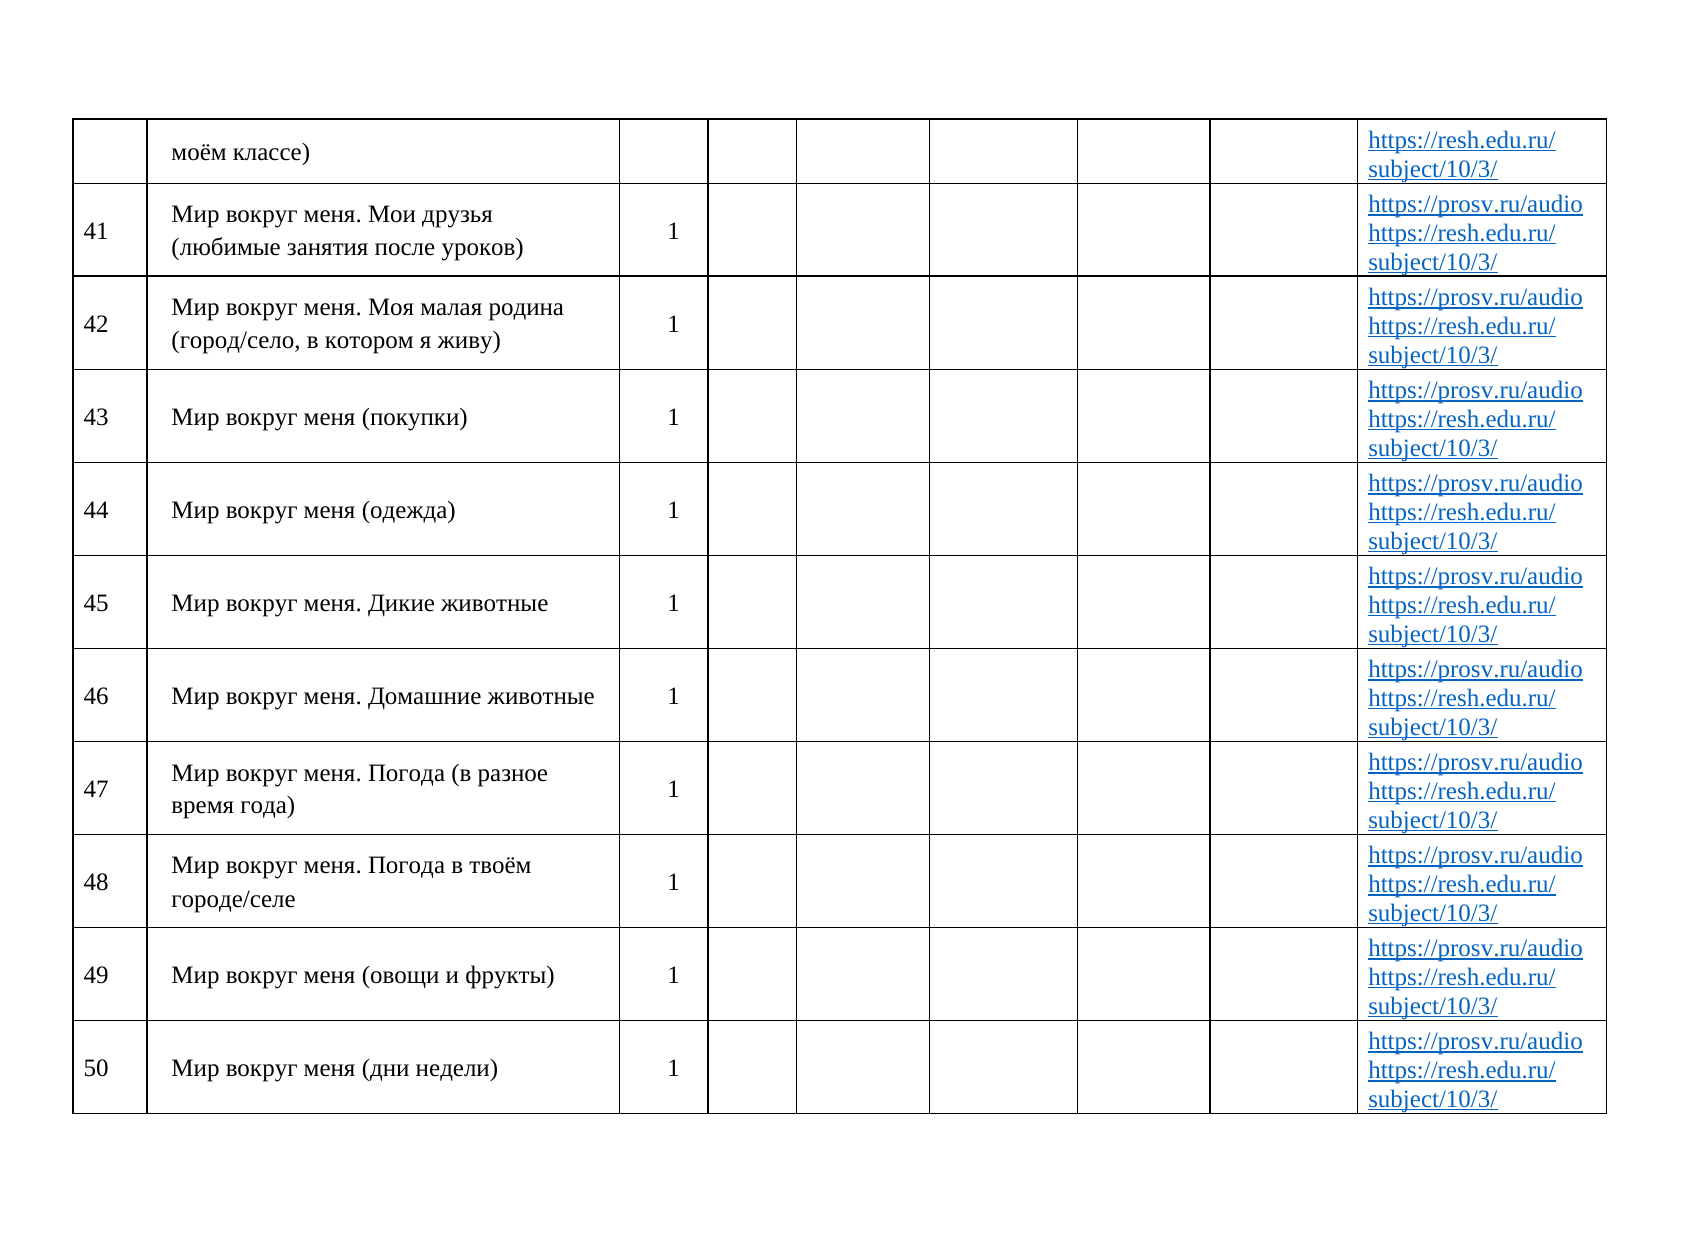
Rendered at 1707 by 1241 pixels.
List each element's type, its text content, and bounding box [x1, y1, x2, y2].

table_cell [930, 277, 1077, 368]
table_cell https://prosv.ru/audio https://resh.edu.ru/subject/10/3/ [1358, 649, 1606, 741]
table_cell 1 [620, 1021, 707, 1113]
table_cell [1078, 556, 1209, 647]
table_cell [1078, 742, 1209, 833]
table_cell [930, 742, 1077, 833]
table_cell [709, 277, 796, 368]
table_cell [1358, 184, 1606, 275]
table_cell [1211, 928, 1357, 1019]
table_cell 1 [620, 184, 707, 275]
table_cell 48 [74, 835, 146, 927]
table_cell 1 [620, 742, 707, 833]
table_cell Мир вокруг меня. Мои друзья (любимые занятия после уроков) [148, 184, 619, 275]
table_cell [797, 277, 929, 368]
table_cell 45 [74, 556, 146, 647]
table_cell 50 [74, 1021, 146, 1113]
table_cell [797, 556, 929, 647]
table_cell 1 [620, 835, 707, 927]
table_cell [930, 928, 1077, 1019]
table_cell https://prosv.ru/audio https://resh.edu.ru/subject/10/3/ [1358, 835, 1606, 927]
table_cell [1358, 1021, 1606, 1113]
table_cell [1078, 1021, 1209, 1113]
table_cell [797, 928, 929, 1019]
table_cell 1 [620, 370, 707, 461]
table_cell 1 [620, 928, 707, 1019]
table_cell 1 [620, 463, 707, 554]
table_cell [709, 928, 796, 1019]
table_cell [709, 120, 796, 182]
table_cell [797, 649, 929, 741]
table_cell [930, 463, 1077, 554]
table_cell 41 [74, 184, 146, 275]
table_cell Мир вокруг меня. Дикие животные [148, 556, 619, 647]
table_cell [1211, 277, 1357, 368]
table_cell [1211, 556, 1357, 647]
table_cell [1211, 742, 1357, 833]
table_cell [930, 1021, 1077, 1113]
table_cell [797, 120, 929, 182]
table_cell Мир вокруг меня. Погода в твоём городе/селе [148, 835, 619, 927]
table_cell [1211, 649, 1357, 741]
table_cell [709, 184, 796, 275]
table_cell Мир вокруг меня. Погода (в разное время года) [148, 742, 619, 833]
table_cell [1358, 928, 1606, 1019]
table_cell [1078, 463, 1209, 554]
table_cell [1078, 277, 1209, 368]
table_cell [1078, 928, 1209, 1019]
table_cell [1211, 120, 1357, 182]
table_cell Мир вокруг меня (одежда) [148, 463, 619, 554]
table_cell https://prosv.ru/audio https://resh.edu.ru/subject/10/3/ [1358, 742, 1606, 833]
table_cell [797, 370, 929, 461]
table_cell [930, 556, 1077, 647]
table_cell [1211, 370, 1357, 461]
table_cell Мир вокруг меня (покупки) [148, 370, 619, 461]
table_cell https://prosv.ru/audio https://resh.edu.ru/subject/10/3/ [1358, 556, 1606, 647]
table_cell 46 [74, 649, 146, 741]
table_cell [797, 742, 929, 833]
table_cell [1078, 120, 1209, 182]
table_cell 1 [620, 556, 707, 647]
table_cell [797, 1021, 929, 1113]
table_cell Мир вокруг меня (дни недели) [148, 1021, 619, 1113]
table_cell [1358, 120, 1606, 182]
table_cell [797, 835, 929, 927]
table_cell 49 [74, 928, 146, 1019]
table_cell Мир вокруг меня. Домашние животные [148, 649, 619, 741]
table_cell [709, 1021, 796, 1113]
table_cell [1078, 835, 1209, 927]
table_cell 1 [620, 120, 707, 182]
table_cell 1 [620, 649, 707, 741]
table_cell [709, 835, 796, 927]
table_cell [930, 835, 1077, 927]
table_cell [148, 120, 619, 182]
table_cell [1211, 1021, 1357, 1113]
table_cell Мир вокруг меня (овощи и фрукты) [148, 928, 619, 1019]
table_cell [797, 184, 929, 275]
table_cell Мир вокруг меня. Моя малая родина (город/село, в котором я живу) [148, 277, 619, 368]
table_cell [930, 184, 1077, 275]
table_cell [1078, 649, 1209, 741]
table_cell https://prosv.ru/audio https://resh.edu.ru/subject/10/3/ [1358, 463, 1606, 554]
table_cell [1211, 184, 1357, 275]
table_cell 1 [620, 277, 707, 368]
table_cell [1211, 463, 1357, 554]
table_cell 44 [74, 463, 146, 554]
table_cell https://prosv.ru/audio https://resh.edu.ru/subject/10/3/ [1358, 370, 1606, 461]
table_cell [1211, 835, 1357, 927]
table_cell [709, 742, 796, 833]
table_cell [797, 463, 929, 554]
table_cell [930, 370, 1077, 461]
table_cell 40 [74, 120, 146, 182]
table_cell [930, 649, 1077, 741]
table_cell [709, 463, 796, 554]
table_cell [1078, 184, 1209, 275]
table_cell [709, 649, 796, 741]
table_cell [930, 120, 1077, 182]
table_cell [709, 370, 796, 461]
table_cell 47 [74, 742, 146, 833]
table_cell [709, 556, 796, 647]
table_cell https://prosv.ru/audio https://resh.edu.ru/subject/10/3/ [1358, 277, 1606, 368]
table_cell 43 [74, 370, 146, 461]
table_cell [1078, 370, 1209, 461]
table_cell 42 [74, 277, 146, 368]
